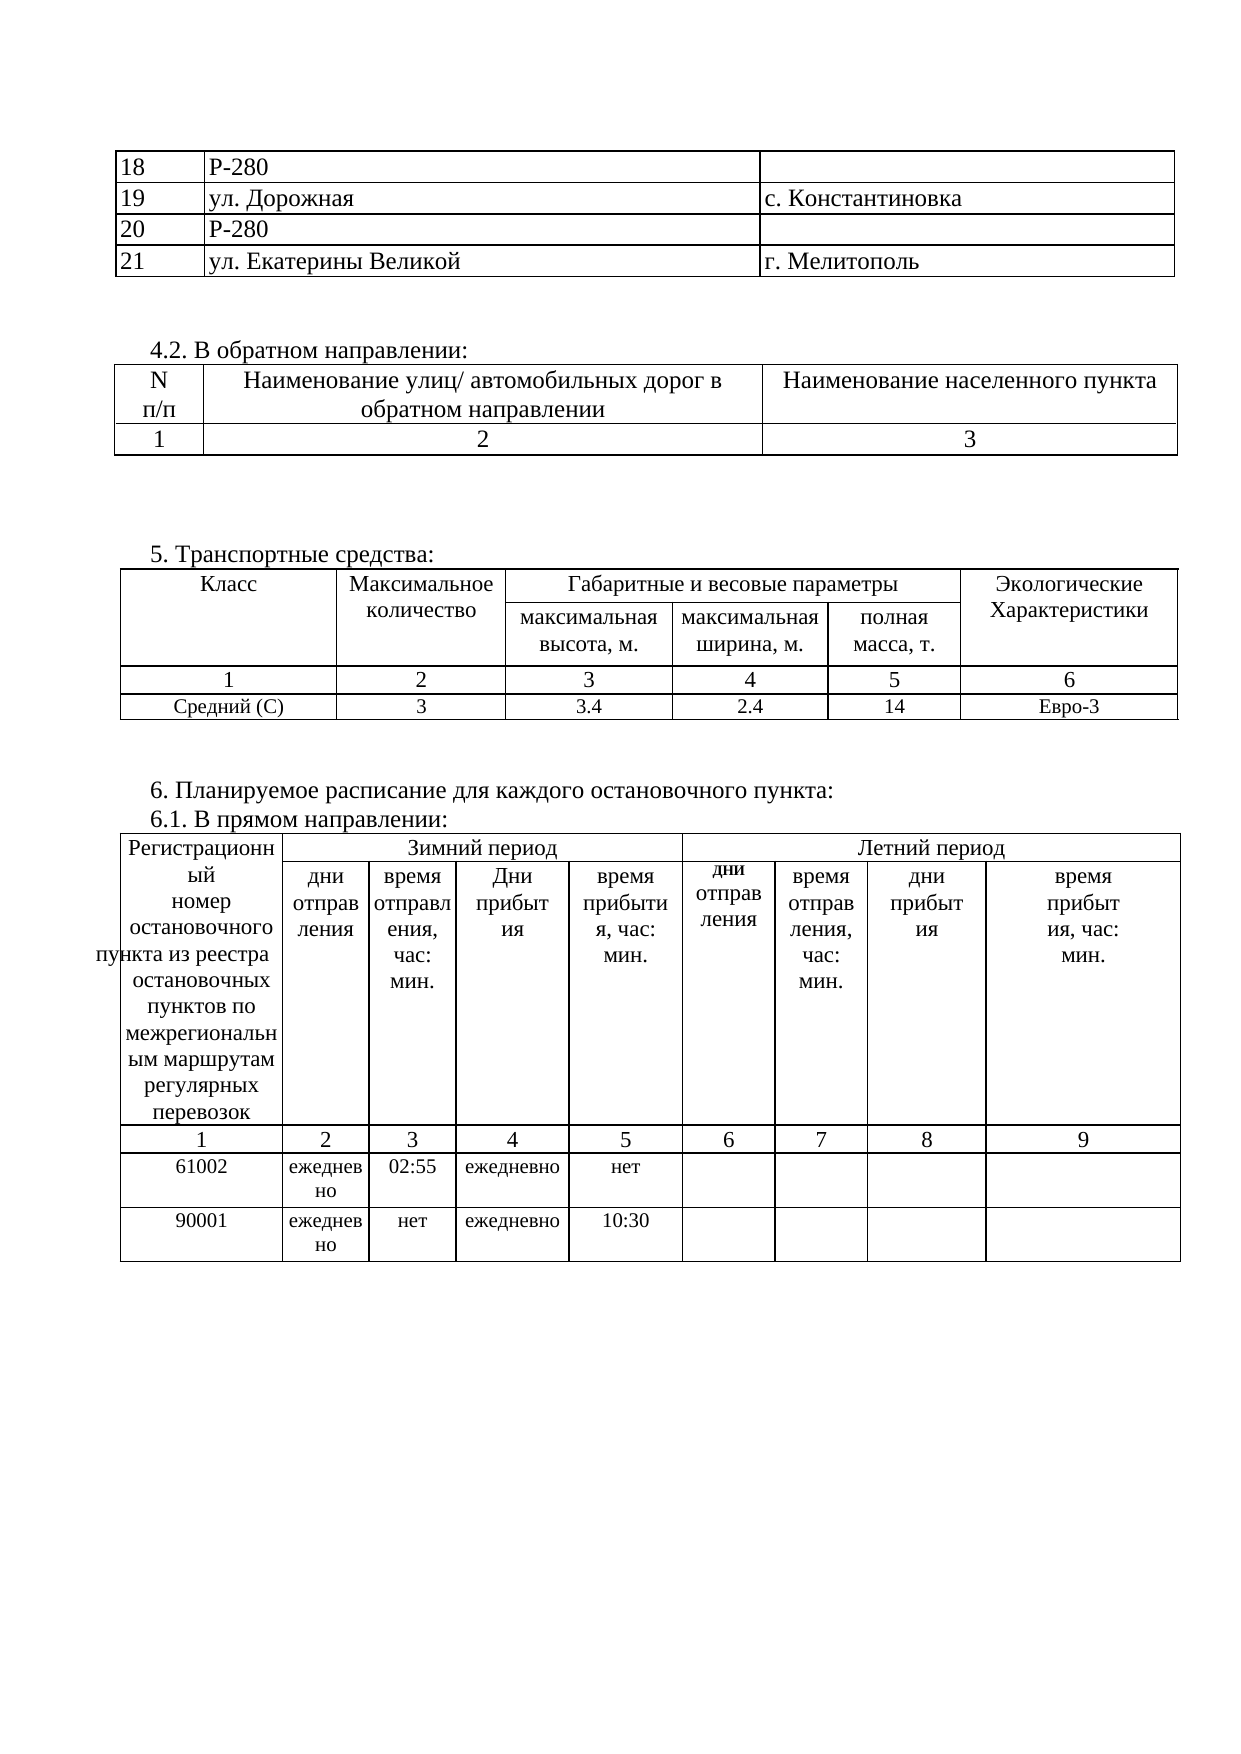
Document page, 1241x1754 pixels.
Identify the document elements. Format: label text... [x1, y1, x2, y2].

table_cell [761, 152, 1174, 181]
table_cell нет [370, 1208, 455, 1261]
text 5. Транспортные средства: [150, 539, 1090, 568]
table_cell время прибыти я, час: мин. [570, 862, 682, 1124]
table_cell 4 [673, 667, 827, 693]
table_cell [987, 1208, 1180, 1261]
table_cell [776, 1208, 867, 1261]
text 6. Планируемое расписание для каждого остановочного пункта: [150, 775, 1090, 804]
text 6.1. В прямом направлении: [150, 804, 1090, 833]
table_cell [868, 1208, 985, 1261]
table_cell [683, 1208, 774, 1261]
table_cell 3.4 [506, 695, 672, 718]
table_cell Р-280 [205, 152, 759, 181]
table_cell Дни прибыт ия [457, 862, 568, 1124]
table_header Класс [121, 570, 336, 665]
table_cell максимальная ширина, м. [673, 603, 827, 665]
table_cell время отправл ения, час: мин. [370, 862, 455, 1124]
table_cell г. Мелитополь [761, 246, 1174, 276]
table_cell 3 [506, 667, 672, 693]
table_header Летний период [683, 834, 1180, 861]
table_cell дни отправ ления [283, 862, 368, 1124]
table_header Регистрационный номер остановочного пункта из реестра остановочных пунктов по межрегиональным маршрутам регулярных перевозок [121, 834, 282, 1124]
table_cell 61002 [121, 1154, 282, 1206]
table_cell Средний (С) [121, 695, 336, 718]
table_header Наименование улиц/ автомобильных дорог в обратном направлении [204, 365, 762, 423]
table_cell 3 [763, 423, 1177, 454]
table_cell 20 [117, 215, 204, 244]
table_header N п/п [115, 365, 203, 423]
table_cell ежедневно [457, 1208, 568, 1261]
table_cell 02:55 [370, 1154, 455, 1206]
table_cell 1 [121, 1126, 282, 1152]
text 4.2. В обратном направлении: [150, 335, 1090, 364]
table_cell Евро-3 [961, 695, 1177, 718]
table_cell 8 [868, 1126, 985, 1152]
table_cell 21 [117, 246, 204, 276]
table_cell 1 [115, 424, 203, 454]
table_cell ул. Дорожная [205, 183, 759, 213]
table_header Зимний период [283, 834, 682, 861]
table_cell Р-280 [205, 215, 759, 244]
table_cell 2 [283, 1126, 368, 1152]
table_cell 5 [570, 1126, 682, 1152]
table_cell 2 [337, 667, 505, 693]
table_cell 10:30 [570, 1208, 682, 1261]
table_cell 14 [829, 695, 960, 718]
table_header Максимальное количество [337, 570, 505, 665]
table_cell ежедневно [457, 1154, 568, 1206]
table_header Наименование населенного пункта [763, 365, 1177, 423]
table_header Экологические Характеристики [961, 570, 1177, 665]
table_cell 18 [117, 152, 204, 181]
table_cell время прибыт ия, час: мин. [987, 862, 1180, 1124]
table_cell с. Константиновка [761, 183, 1174, 213]
table_cell полная масса, т. [829, 603, 960, 665]
table_cell [776, 1154, 867, 1206]
table_cell 90001 [121, 1208, 282, 1261]
table_cell 1 [121, 667, 336, 693]
table_cell ежедневно [283, 1208, 368, 1261]
table_cell ул. Екатерины Великой [205, 246, 759, 276]
table_cell 9 [987, 1126, 1180, 1152]
table_cell максимальная высота, м. [506, 603, 672, 665]
table_cell [987, 1154, 1180, 1206]
table_cell 2.4 [673, 695, 827, 718]
table_cell [683, 1154, 774, 1206]
table_cell ежедневно [283, 1154, 368, 1206]
table_cell 2 [204, 424, 762, 454]
table_cell [761, 215, 1174, 244]
table_cell [868, 1154, 985, 1206]
table_cell ДНИ отправ ления [683, 862, 774, 1124]
table_cell 5 [829, 667, 960, 693]
table_cell дни прибыт ия [868, 862, 985, 1124]
table_cell 3 [370, 1126, 455, 1152]
table_cell нет [570, 1154, 682, 1206]
table_cell 19 [117, 183, 204, 213]
table_cell 6 [683, 1126, 774, 1152]
table_cell 6 [961, 667, 1177, 693]
table_cell 3 [337, 695, 505, 718]
table_cell 4 [457, 1126, 568, 1152]
table_cell 7 [776, 1126, 867, 1152]
table_cell время отправ ления, час: мин. [776, 862, 867, 1124]
table_header Габаритные и весовые параметры [506, 570, 960, 602]
